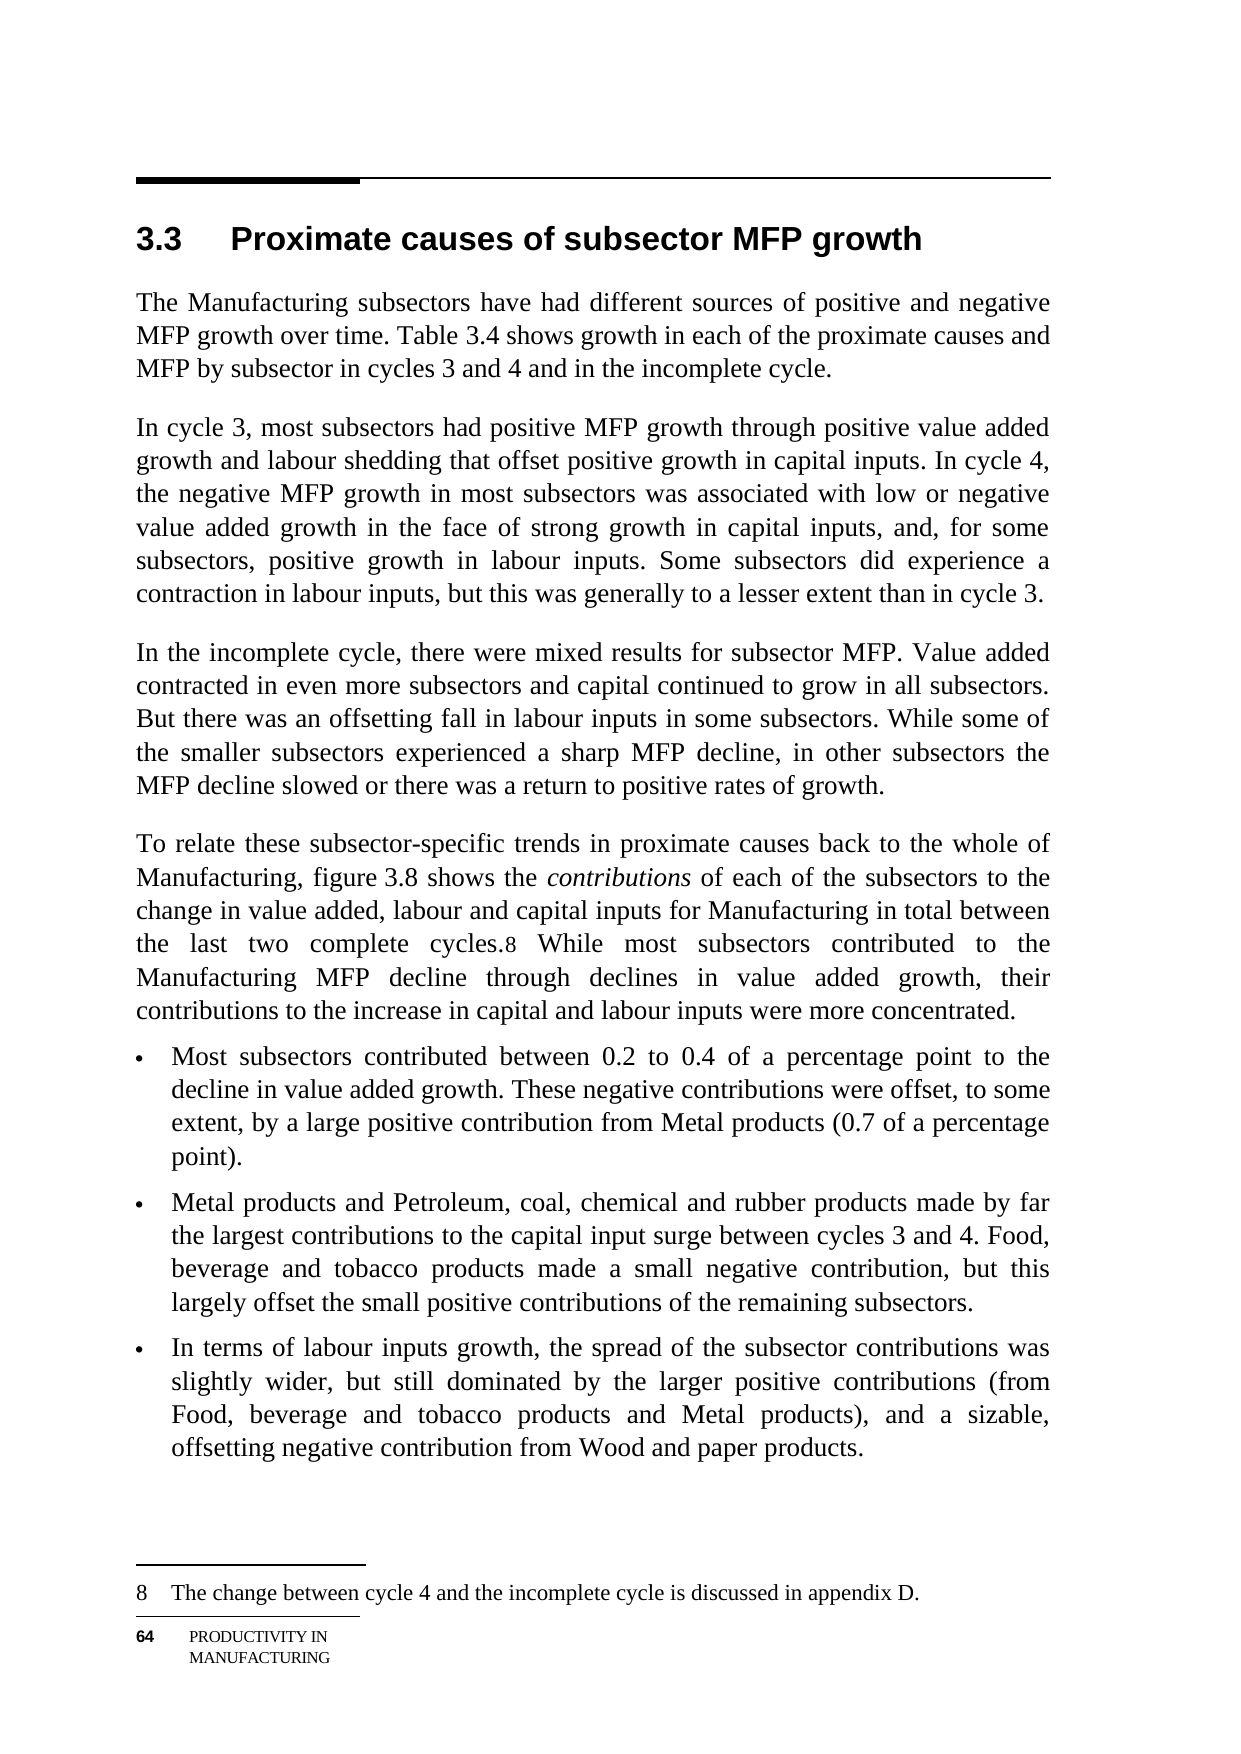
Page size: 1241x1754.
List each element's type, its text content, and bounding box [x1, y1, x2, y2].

text In cycle 3, most subsectors had positive MFP growth through positive value added growth and labour shedding that offset positive growth in capital inputs. In cycle 4, the negative MFP growth in most subsectors was associated with low or negative value added growth in the face of strong growth in capital inputs, and, for some subsectors, positive growth in labour inputs. Some subsectors did experience a contraction in labour inputs, but this was generally to a lesser extent than in cycle 3. [136, 408, 1051, 608]
text In the incomplete cycle, there were mixed results for subsector MFP. Value added contracted in even more subsectors and capital continued to grow in all subsectors. But there was an offsetting fall in labour inputs in some subsectors. While some of the smaller subsectors experienced a sharp MFP decline, in other subsectors the MFP decline slowed or there was a return to positive rates of growth. [136, 633, 1051, 800]
list Most subsectors contributed between 0.2 to 0.4 of a percentage point to the decline in value added growth. These negative contributions were offset, to some extent, by a large positive contribution from Metal products (0.7 of a percentage point). [136, 1038, 1051, 1171]
text The Manufacturing subsectors have had different sources of positive and negative MFP growth over time. Table 3.4 shows growth in each of the proximate causes and MFP by subsector in cycles 3 and 4 and in the incomplete cycle. [136, 283, 1051, 383]
text To relate these subsector-specific trends in proximate causes back to the whole of Manufacturing, figure 3.8 shows the contributions of each of the subsectors to the change in value added, labour and capital inputs for Manufacturing in total between the last two complete cycles. While most subsectors contributed to the Manufacturing MFP decline through declines in value added growth, their contributions to the increase in capital and labour inputs were more concentrated. [136, 825, 1051, 1025]
list In terms of labour inputs growth, the spread of the subsector contributions was slightly wider, but still dominated by the larger positive contributions (from Food, beverage and tobacco products and Metal products), and a sizable, offsetting negative contribution from Wood and paper products. [136, 1329, 1051, 1463]
list Metal products and Petroleum, coal, chemical and rubber products made by far the largest contributions to the capital input surge between cycles 3 and 4. Food, beverage and tobacco products made a small negative contribution, but this largely offset the small positive contributions of the remaining subsectors. [136, 1183, 1051, 1317]
subtitle 3.3 Proximate causes of subsector MFP growth [136, 217, 1051, 258]
